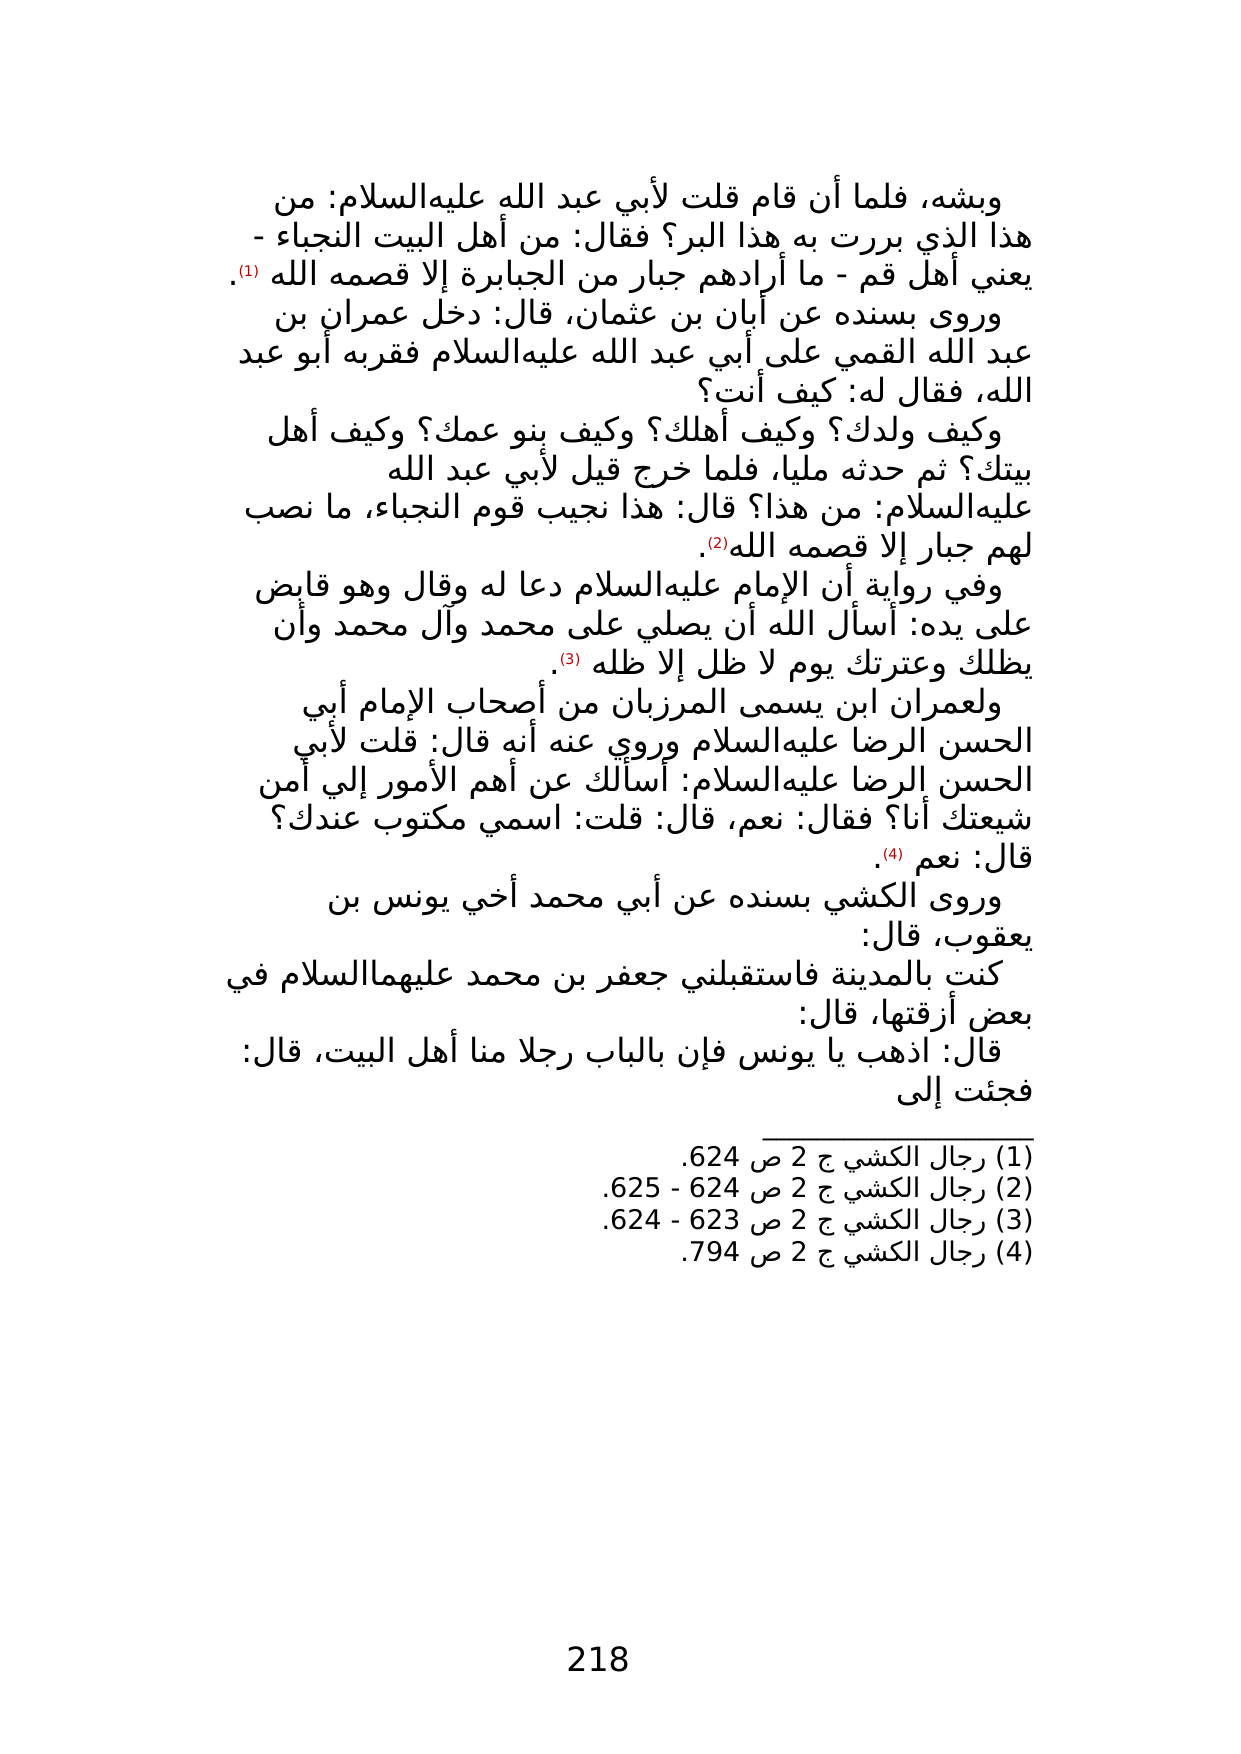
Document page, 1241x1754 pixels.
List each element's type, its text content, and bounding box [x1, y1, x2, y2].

text ولعمران ابن يسمى المرزبان من أصحاب الإمام أبي الحسن الرضا عليه‌السلام وروي عنه أنه قال: قلت لأبي الحسن الرضا عليه‌السلام: أسألك عن أهم الأمور إلي أمن شيعتك أنا؟ فقال: نعم، قال: قلت: اسمي مكتوب عندك؟ قال: نعم (4). [222, 682, 1033, 877]
text ____________________ [222, 1110, 1033, 1141]
text (1) رجال الكشي ج 2 ص 624. [222, 1141, 1033, 1173]
text وروى بسنده عن أبان بن عثمان، قال: دخل عمران بن عبد الله القمي على أبي عبد الله عليه‌السلام فقربه أبو عبد الله، فقال له: كيف أنت؟ [222, 294, 1033, 410]
text كنت بالمدينة فاستقبلني جعفر بن محمد عليهما‌السلام في بعض أزقتها، قال: [222, 954, 1033, 1032]
text وروى الكشي بسنده عن أبي محمد أخي يونس بن يعقوب، قال: [222, 877, 1033, 954]
text (2) رجال الكشي ج 2 ص 624 - 625. [222, 1173, 1033, 1204]
text قال: اذهب يا يونس فإن بالباب رجلا منا أهل البيت، قال: فجئت إلى [222, 1032, 1033, 1110]
text (4) رجال الكشي ج 2 ص 794. [222, 1236, 1033, 1267]
text وبشه، فلما أن قام قلت لأبي عبد الله عليه‌السلام: من هذا الذي بررت به هذا البر؟ فقال: من أهل البيت النجباء - يعني أهل قم - ما أرادهم جبار من الجبابرة إلا قصمه الله (1). [222, 177, 1033, 294]
text وفي رواية أن الإمام عليه‌السلام دعا له وقال وهو قابض على يده: أسأل الله أن يصلي على محمد وآل محمد وأن يظلك وعترتك يوم لا ظل إلا ظله (3). [222, 566, 1033, 682]
text (3) رجال الكشي ج 2 ص 623 - 624. [222, 1204, 1033, 1236]
text وكيف ولدك؟ وكيف أهلك؟ وكيف بنو عمك؟ وكيف أهل بيتك؟ ثم حدثه مليا، فلما خرج قيل لأبي عبد الله عليه‌السلام: من هذا؟ قال: هذا نجيب قوم النجباء، ما نصب لهم جبار إلا قصمه الله(2). [222, 410, 1033, 566]
